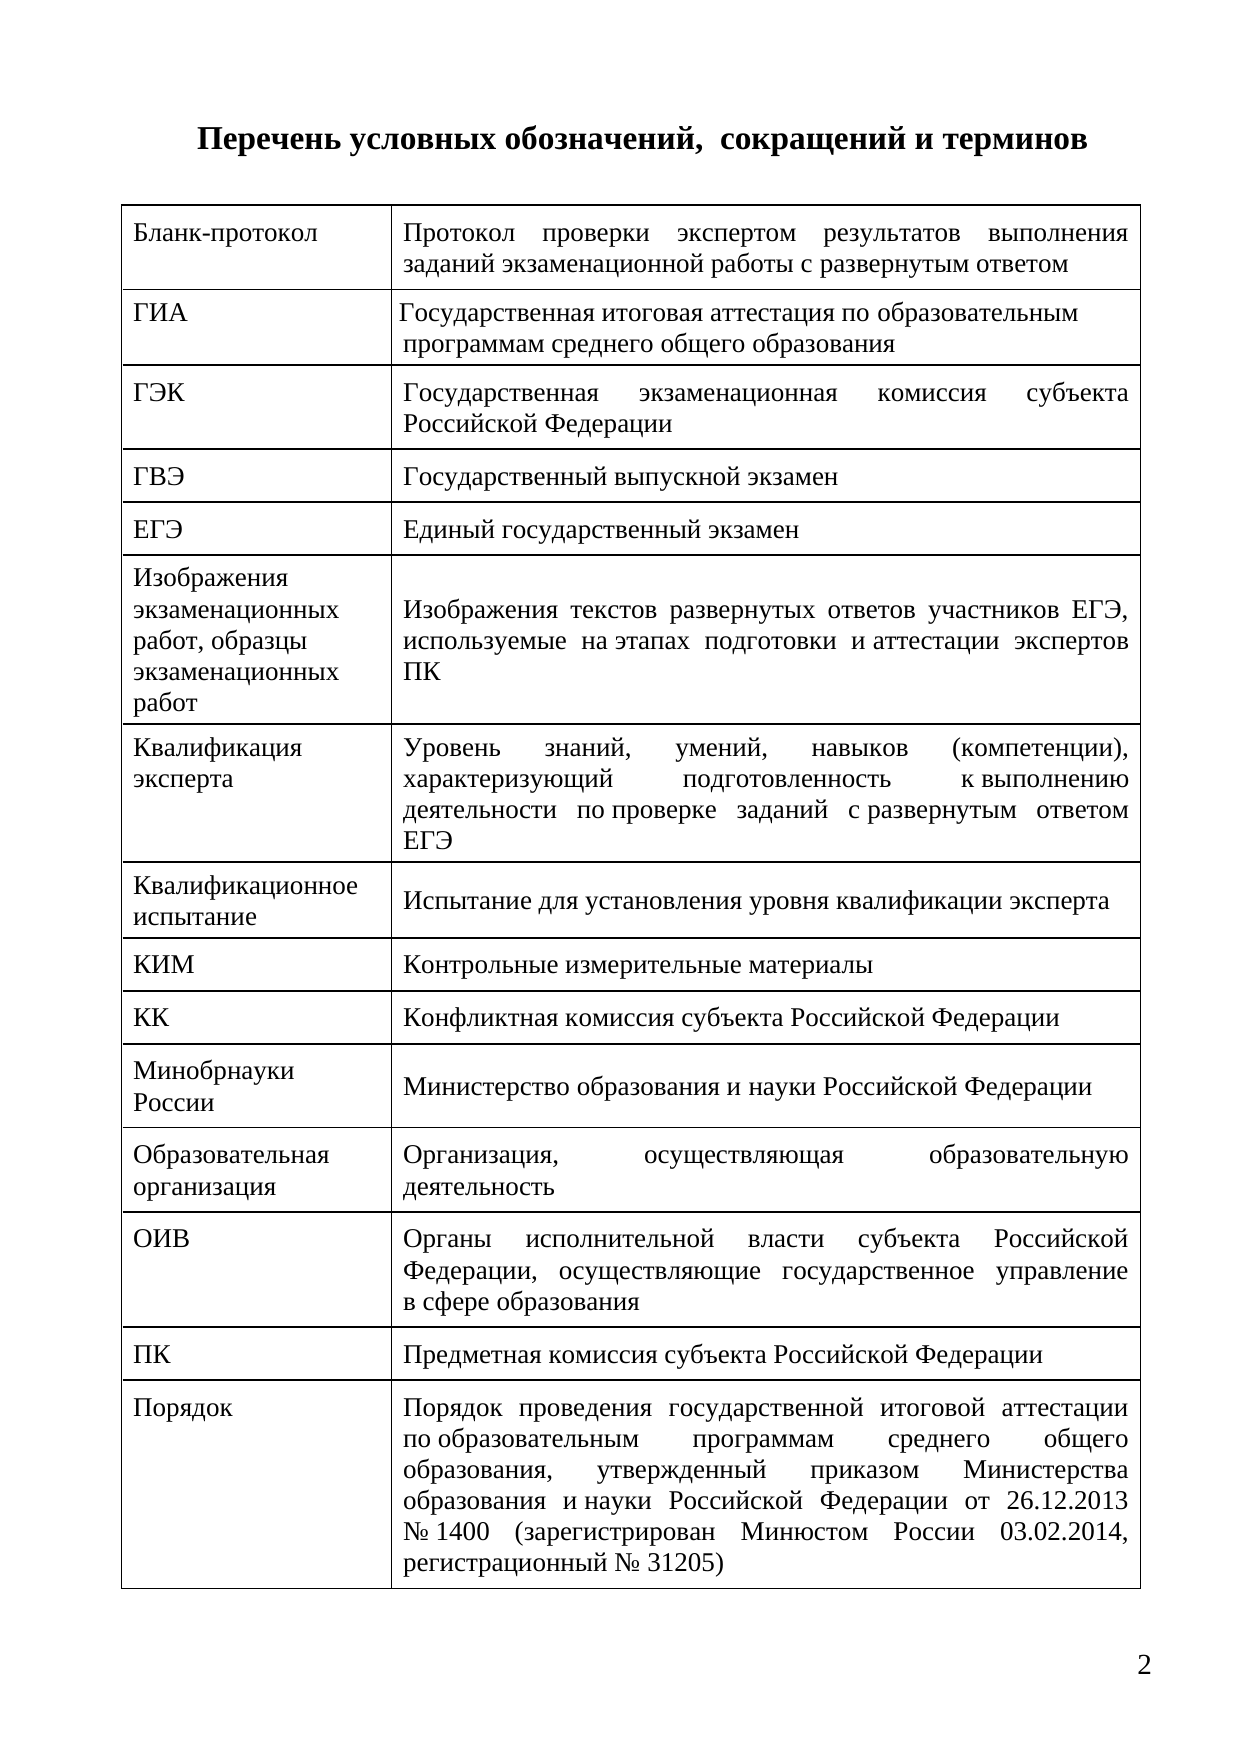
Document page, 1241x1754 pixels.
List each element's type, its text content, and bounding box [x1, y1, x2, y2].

table_header Бланк-протокол [122, 206, 391, 288]
table_cell Органы исполнительной власти субъекта Российской Федерации, осуществляющие государственное управление в сфере образования [392, 1213, 1140, 1326]
table_cell Единый государственный экзамен [392, 503, 1140, 554]
table_cell Порядок проведения государственной итоговой аттестации по образовательным программам среднего общего образования, утвержденный приказом Министерства образования и науки Российской Федерации от 26.12.2013 № 1400 (зарегистрирован Минюстом России 03.02.2014, регистрационный № 31205) [392, 1381, 1140, 1588]
table_cell Министерство образования и науки Российской Федерации [392, 1045, 1140, 1127]
table_cell Государственная экзаменационная комиссия субъекта Российской Федерации [392, 366, 1140, 448]
table_cell Изображения экзаменационных работ, образцы экзаменационных работ [122, 555, 391, 723]
table_cell Образовательная организация [122, 1128, 391, 1211]
table_cell Испытание для установления уровня квалификации эксперта [392, 863, 1140, 937]
table_cell ОИВ [122, 1212, 391, 1326]
table_header Протокол проверки экспертом результатов выполнения заданий экзаменационной работы с развернутым ответом [392, 206, 1140, 288]
table_cell Порядок [122, 1380, 391, 1588]
table_cell Уровень знаний, умений, навыков (компетенции), характеризующий подготовленность к выполнению деятельности по проверке заданий с развернутым ответом ЕГЭ [392, 725, 1140, 861]
table_cell ЕГЭ [122, 502, 391, 554]
table_cell Минобрнауки России [122, 1044, 391, 1127]
text Перечень условных обозначений, сокращений и терминов [133, 118, 1152, 156]
table_cell ПК [122, 1327, 391, 1379]
table_cell Государственный выпускной экзамен [392, 450, 1140, 501]
table_cell Государственная итоговая аттестация по образовательным программам среднего общего образования [392, 290, 1140, 364]
table_cell Организация, осуществляющая образовательную деятельность [392, 1128, 1140, 1211]
table_cell КИМ [122, 938, 391, 990]
table_cell Предметная комиссия субъекта Российской Федерации [392, 1328, 1140, 1379]
table_cell ГВЭ [122, 449, 391, 501]
table_cell Конфликтная комиссия субъекта Российской Федерации [392, 992, 1140, 1043]
table_cell Квалификация эксперта [122, 724, 391, 861]
table_cell КК [122, 991, 391, 1043]
table_cell Квалификационное испытание [122, 862, 391, 937]
table_cell ГЭК [122, 365, 391, 448]
table_cell Контрольные измерительные материалы [392, 939, 1140, 990]
table_cell Изображения текстов развернутых ответов участников ЕГЭ, используемые на этапах подготовки и аттестации экспертов ПК [392, 556, 1140, 723]
table_cell ГИА [122, 290, 391, 364]
